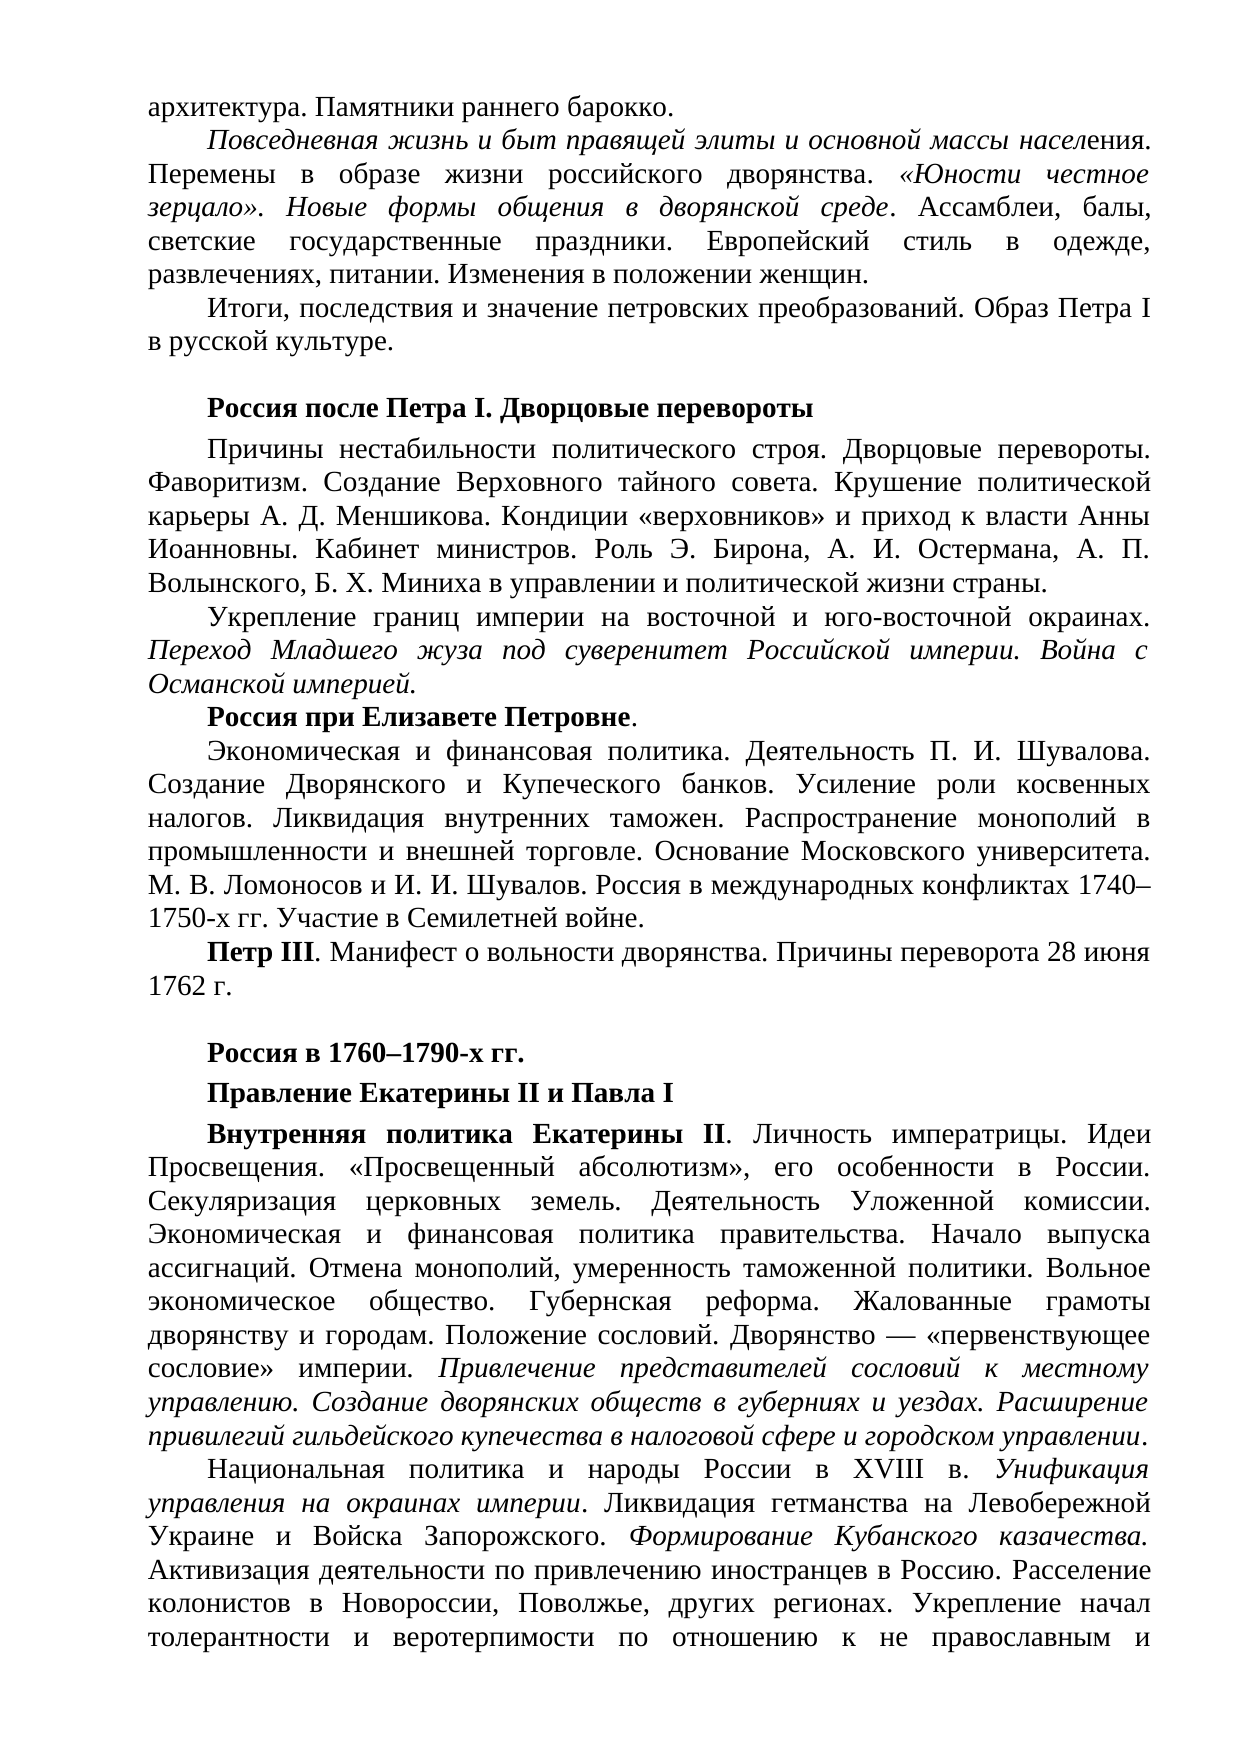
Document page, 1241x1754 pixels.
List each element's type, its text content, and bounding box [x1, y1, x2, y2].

text Россия в 1760–1790-х гг. [148, 1035, 1152, 1075]
text Причины нестабильности политического строя. Дворцовые перевороты. Фаворитизм. Создание Верховного тайного совета. Крушение политической карьеры А. Д. Меншикова. Кондиции «верховников» и приход к власти Анны Иоанновны. Кабинет министров. Роль Э. Бирона, А. И. Остермана, А. П. Волынского, Б. Х. Миниха в управлении и политической жизни страны. [148, 431, 1152, 599]
text Экономическая и финансовая политика. Деятельность П. И. Шувалова. Создание Дворянского и Купеческого банков. Усиление роли косвенных налогов. Ликвидация внутренних таможен. Распространение монополий в промышленности и внешней торговле. Основание Московского университета. М. В. Ломоносов и И. И. Шувалов. Россия в международных конфликтах 1740–1750-х гг. Участие в Семилетней войне. [148, 733, 1152, 934]
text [148, 89, 1152, 122]
text Правление Екатерины II и Павла I [148, 1075, 1152, 1116]
text Укрепление границ империи на восточной и юго-восточной окраинах. Переход Младшего жуза под суверенитет Российской империи. Война с Османской империей. [148, 599, 1152, 699]
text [148, 1451, 1152, 1652]
text Повседневная жизнь и быт правящей элиты и основной массы населения. Перемены в образе жизни российского дворянства. «Юности честное зерцало». Новые формы общения в дворянской среде. Ассамблеи, балы, светские государственные праздники. Европейский стиль в одежде, развлечениях, питании. Изменения в положении женщин. [148, 122, 1152, 290]
text Петр III. Манифест о вольности дворянства. Причины переворота 28 июня 1762 г. [148, 934, 1152, 1001]
text Россия при Елизавете Петровне. [148, 699, 1152, 733]
text Внутренняя политика Екатерины II. Личность императрицы. Идеи Просвещения. «Просвещенный абсолютизм», его особенности в России. Секуляризация церковных земель. Деятельность Уложенной комиссии. Экономическая и финансовая политика правительства. Начало выпуска ассигнаций. Отмена монополий, умеренность таможенной политики. Вольное экономическое общество. Губернская реформа. Жалованные грамоты дворянству и городам. Положение сословий. Дворянство — «первенствующее сословие» империи. Привлечение представителей сословий к местному управлению. Создание дворянских обществ в губерниях и уездах. Расширение привилегий гильдейского купечества в налоговой сфере и городском управлении. [148, 1116, 1152, 1451]
text Россия после Петра I. Дворцовые перевороты [148, 391, 1152, 431]
text Итоги, последствия и значение петровских преобразований. Образ Петра I в русской культуре. [148, 290, 1152, 357]
